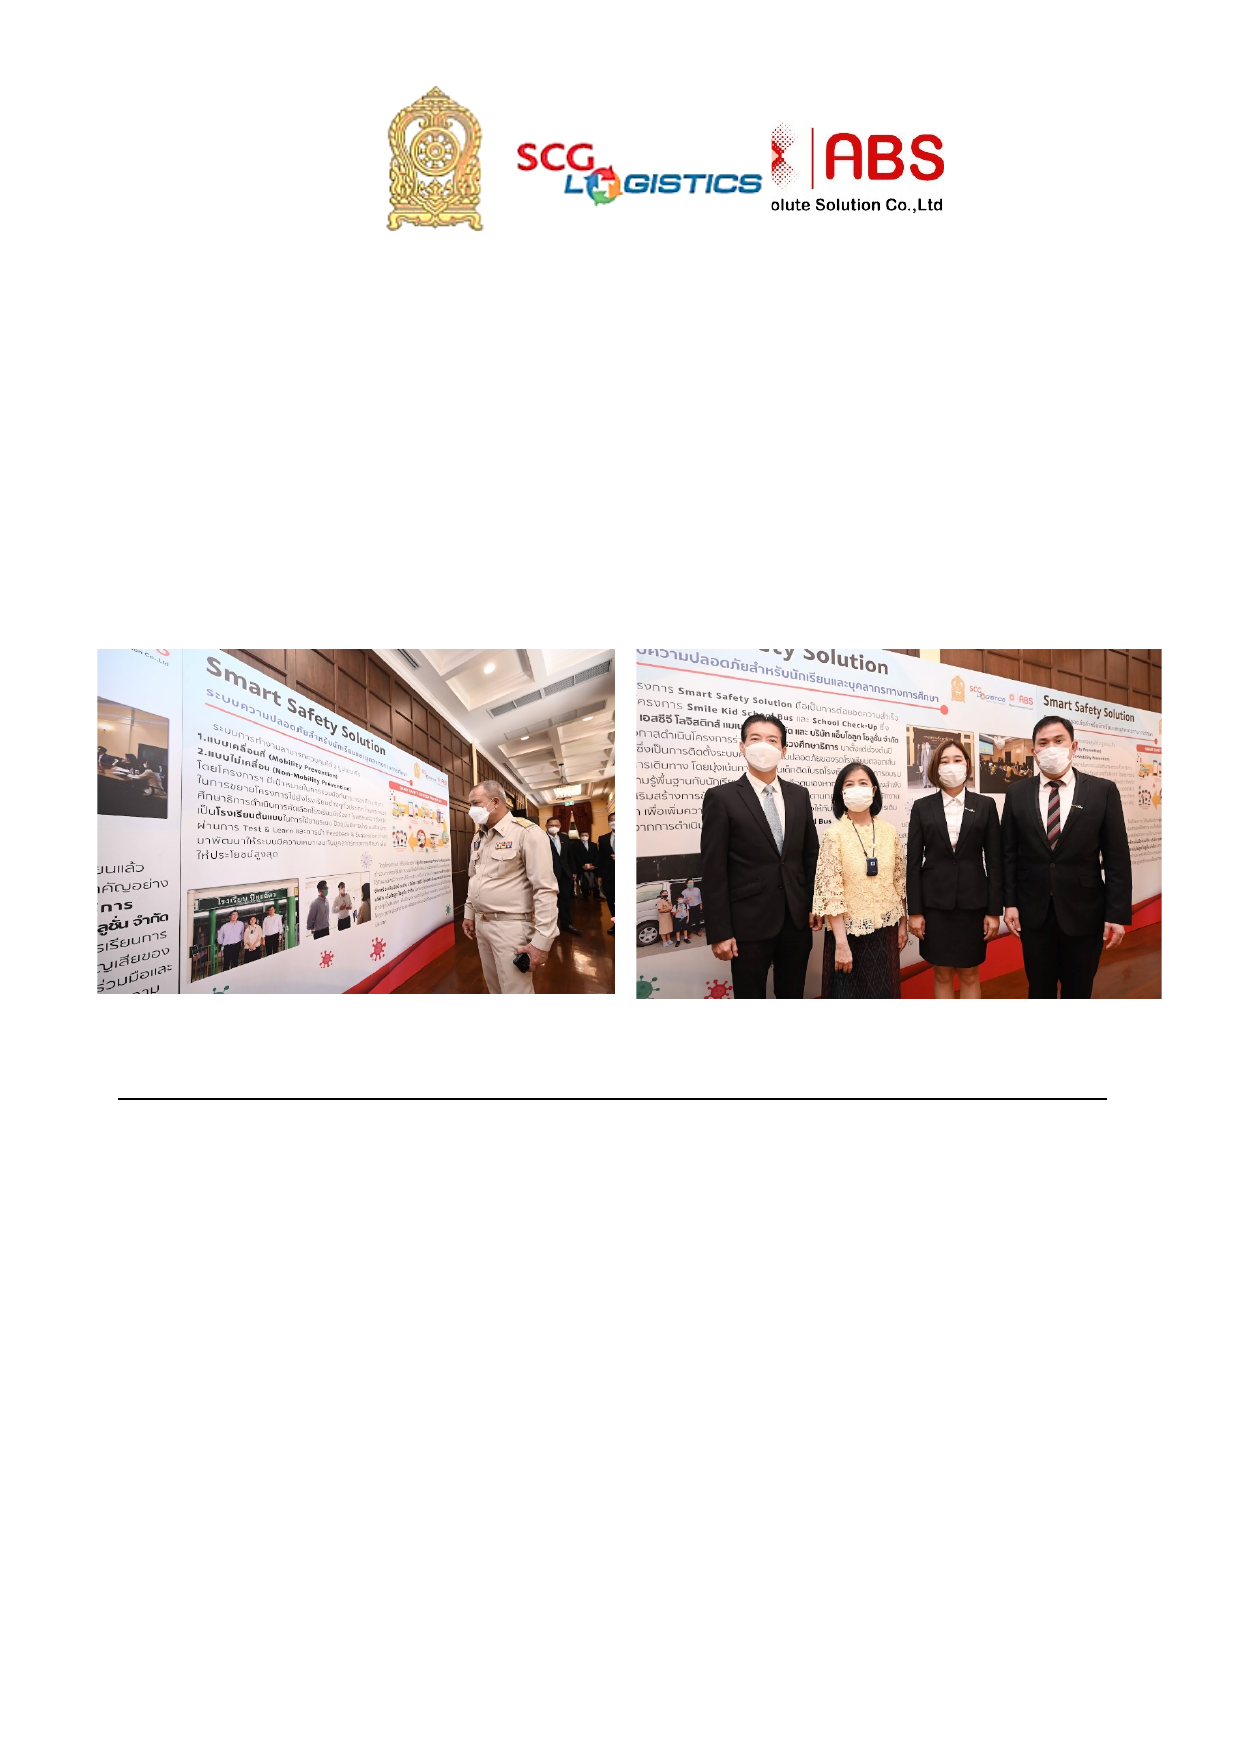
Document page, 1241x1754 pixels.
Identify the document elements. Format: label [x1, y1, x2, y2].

picture [376, 75, 944, 242]
picture [636, 649, 1162, 999]
picture [97, 649, 615, 994]
